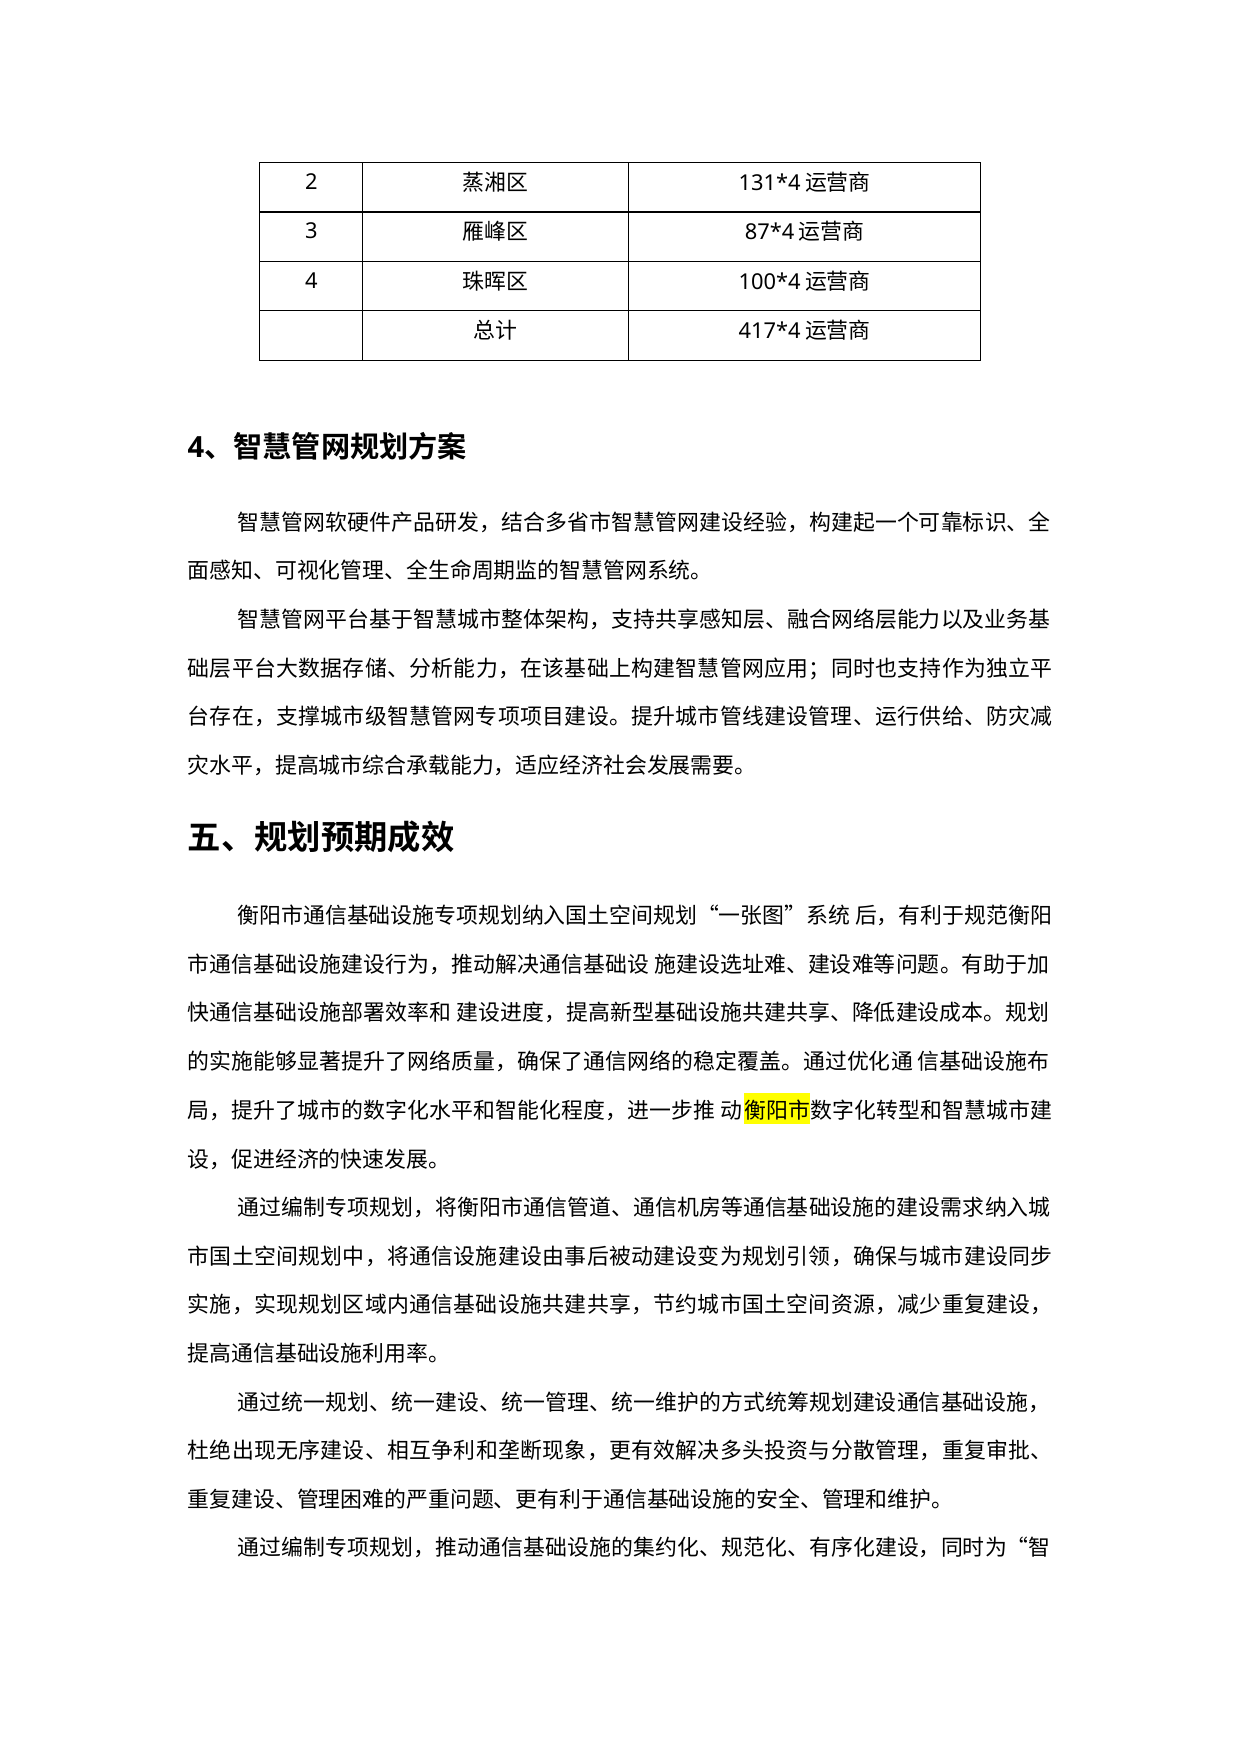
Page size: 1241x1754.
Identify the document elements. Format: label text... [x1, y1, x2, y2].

table_cell 87*4运营商 [629, 213, 980, 261]
table_cell 417*4运营商 [629, 311, 980, 359]
text 通过统一规划、统一建设、统一管理、统一维护的方式统筹规划建设通信基础设施，杜绝出现无序建设、相互争利和垄断现象，更有效解决多头投资与分散管理，重复审批、重复建设、管理困难的严重问题、更有利于通信基础设施的安全、管理和维护。 [187, 1384, 1053, 1514]
table_cell [260, 311, 362, 359]
table_cell 雁峰区 [363, 213, 628, 261]
table_cell 4 [260, 262, 362, 310]
table_cell 2 [260, 163, 362, 211]
table_cell 总计 [363, 311, 628, 359]
table_cell 131*4运营商 [629, 163, 980, 211]
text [187, 1530, 1053, 1562]
table_cell 100*4运营商 [629, 262, 980, 310]
text 智慧管网软硬件产品研发，结合多省市智慧管网建设经验，构建起一个可靠标识、全面感知、可视化管理、全生命周期监的智慧管网系统。 [187, 504, 1053, 586]
text 智慧管网平台基于智慧城市整体架构，支持共享感知层、融合网络层能力以及业务基础层平台大数据存储、分析能力，在该基础上构建智慧管网应用；同时也支持作为独立平台存在，支撑城市级智慧管网专项项目建设。提升城市管线建设管理、运行供给、防灾减灾水平，提高城市综合承载能力，适应经济社会发展需要。 [187, 601, 1053, 780]
text 衡阳市通信基础设施专项规划纳入国土空间规划“一张图”系统 后，有利于规范衡阳市通信基础设施建设行为，推动解决通信基础设 施建设选址难、建设难等问题。有助于加快通信基础设施部署效率和 建设进度，提高新型基础设施共建共享、降低建设成本。规划的实施能够显著提升了网络质量，确保了通信网络的稳定覆盖。通过优化通 信基础设施布局，提升了城市的数字化水平和智能化程度，进一步推 动衡阳市数字化转型和智慧城市建设，促进经济的快速发展。 [187, 897, 1053, 1174]
table_cell 珠晖区 [363, 262, 628, 310]
table_cell 3 [260, 213, 362, 261]
table_cell 蒸湘区 [363, 163, 628, 211]
text 五、规划预期成效 [187, 802, 1053, 867]
text 通过编制专项规划，将衡阳市通信管道、通信机房等通信基础设施的建设需求纳入城市国土空间规划中，将通信设施建设由事后被动建设变为规划引领，确保与城市建设同步实施，实现规划区域内通信基础设施共建共享，节约城市国土空间资源，减少重复建设，提高通信基础设施利用率。 [187, 1189, 1053, 1368]
subtitle 4、智慧管网规划方案 [187, 412, 1053, 477]
